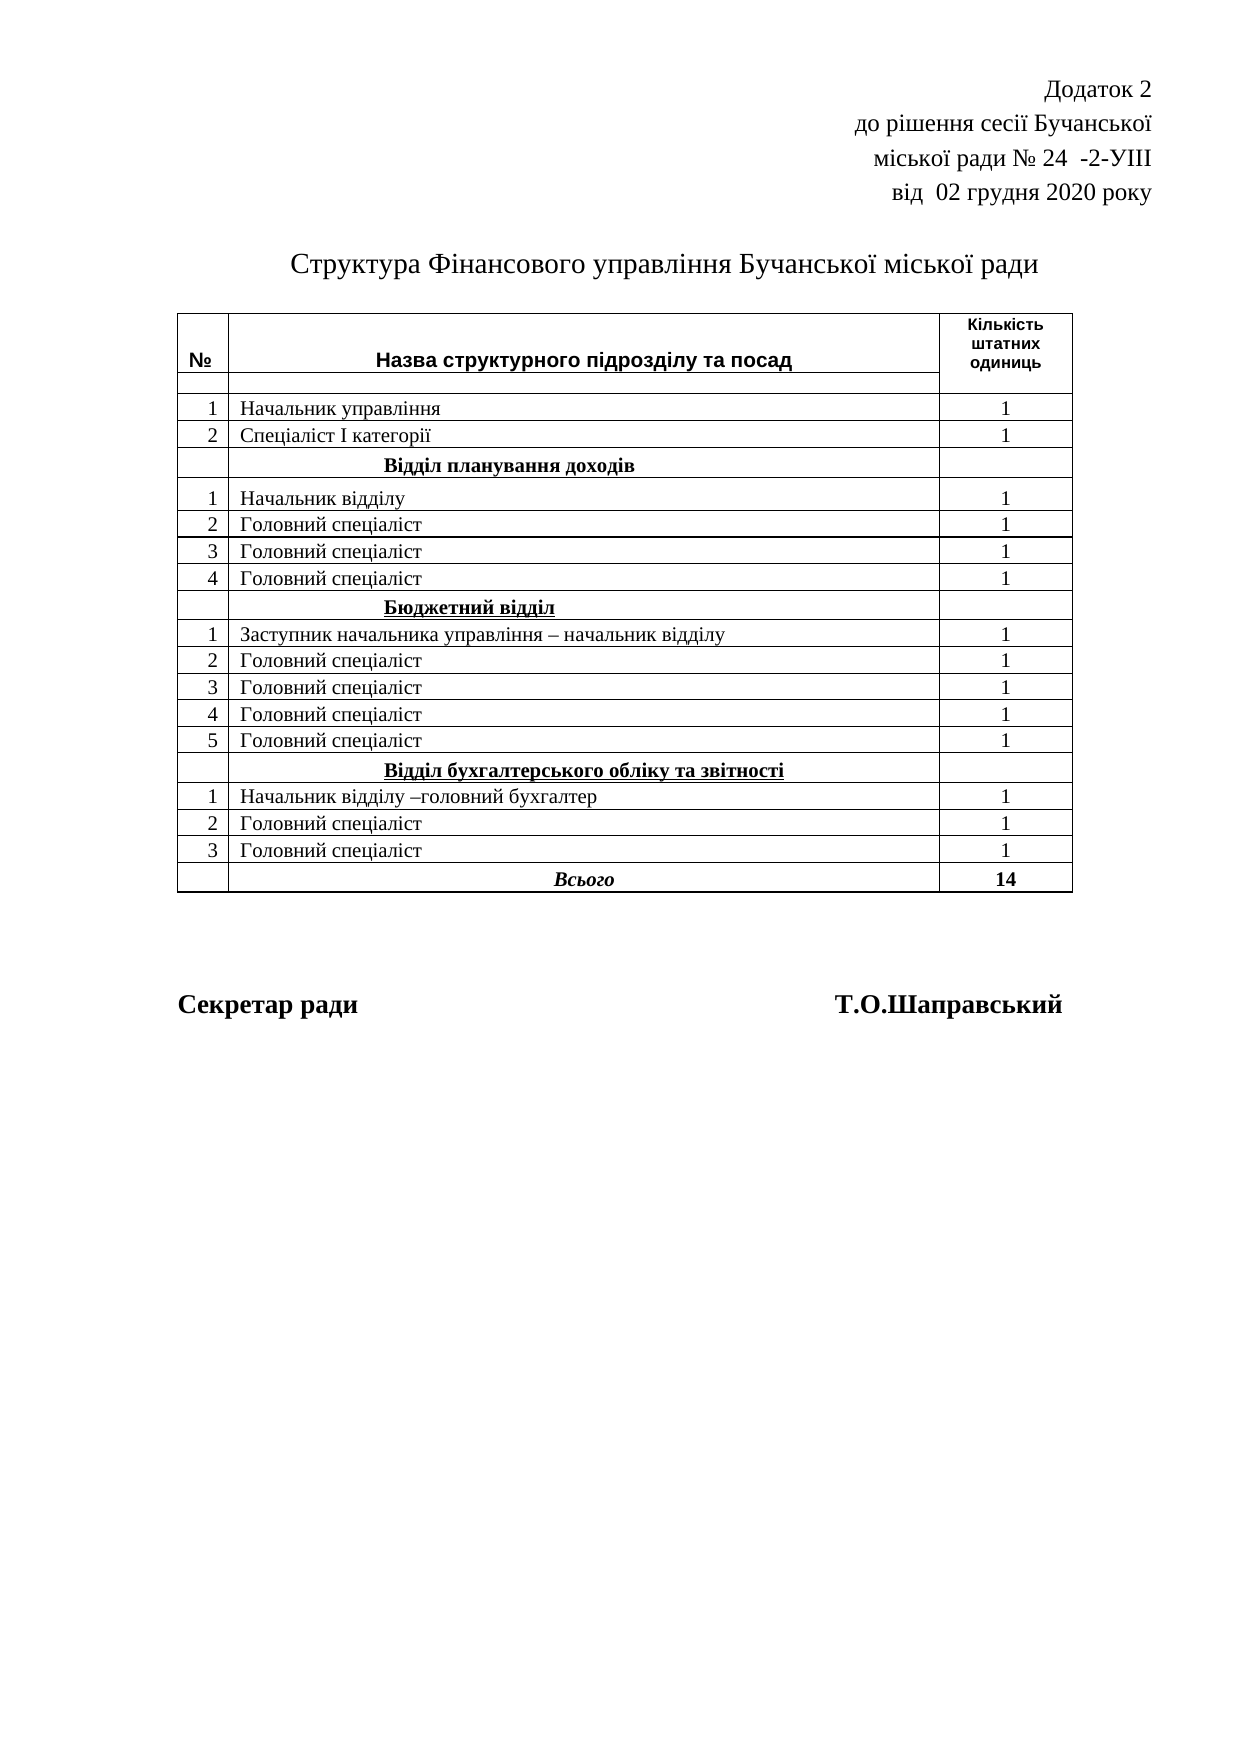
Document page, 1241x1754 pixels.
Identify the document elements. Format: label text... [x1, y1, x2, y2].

table_cell Головний спеціаліст [229, 564, 939, 589]
text Секретар ради Т.О.Шаправський [177, 988, 1152, 1019]
table_cell 2 [178, 647, 228, 672]
table_cell [229, 373, 939, 393]
table_cell [940, 753, 1072, 782]
table_cell 1 [940, 538, 1072, 563]
text до рішення сесії Бучанської [177, 108, 1152, 137]
table_cell 1 [178, 478, 228, 510]
table_cell Головний спеціаліст [229, 836, 939, 862]
table_cell [178, 591, 228, 619]
table_cell 1 [940, 647, 1072, 672]
table_cell 1 [940, 564, 1072, 589]
table_cell 4 [178, 700, 228, 726]
table_cell 3 [178, 674, 228, 699]
text міської ради № 24 -2-УІІІ [177, 143, 1152, 172]
table_cell [940, 591, 1072, 619]
table_cell Відділ бухгалтерського обліку та звітності [229, 753, 939, 782]
table_cell Відділ планування доходів [372, 448, 939, 477]
table_cell [178, 863, 228, 891]
table_cell Головний спеціаліст [229, 810, 939, 835]
table_cell 3 [178, 538, 228, 563]
table_header Кількість штатних одиниць [940, 314, 1072, 372]
text від 02 грудня 2020 року [177, 177, 1152, 206]
table_cell 1 [940, 421, 1072, 447]
table_cell Начальник відділу [229, 478, 939, 510]
table_cell 2 [178, 511, 228, 536]
table_cell Головний спеціаліст [229, 538, 939, 563]
table_cell Бюджетний відділ [372, 591, 939, 619]
table_cell 5 [178, 727, 228, 752]
table_cell 1 [940, 674, 1072, 699]
table_cell 1 [940, 394, 1072, 420]
table_cell 1 [178, 394, 228, 420]
table_cell 1 [940, 620, 1072, 646]
table_cell Головний спеціаліст [229, 511, 939, 536]
table_header № [178, 314, 228, 372]
table_cell [940, 448, 1072, 477]
table_cell 2 [178, 810, 228, 835]
table_cell Начальник відділу –головний бухгалтер [229, 783, 939, 808]
text Структура Фінансового управління Бучанської міської ради [177, 246, 1152, 280]
table_cell [229, 448, 372, 477]
table_cell 2 [178, 421, 228, 447]
table_cell [940, 372, 1072, 393]
table_cell 1 [940, 727, 1072, 752]
table_cell 1 [940, 700, 1072, 726]
table_cell [178, 448, 228, 477]
table_cell Начальник управління [229, 394, 939, 420]
table_cell 4 [178, 564, 228, 589]
table_cell 1 [178, 783, 228, 808]
table_cell 1 [940, 511, 1072, 536]
table_cell 1 [178, 620, 228, 646]
table_cell [178, 753, 228, 782]
table_cell [178, 373, 228, 393]
table_cell 1 [940, 810, 1072, 835]
table_cell Головний спеціаліст [229, 674, 939, 699]
table_cell 1 [940, 836, 1072, 862]
table_cell Головний спеціаліст [229, 700, 939, 726]
text Додаток 2 [177, 74, 1152, 103]
table_cell Головний спеціаліст [229, 647, 939, 672]
table_cell 3 [178, 836, 228, 862]
table_cell Всього [229, 863, 939, 891]
table_cell Спеціаліст І категорії [229, 421, 939, 447]
table_cell Головний спеціаліст [229, 727, 939, 752]
table_cell Заступник начальника управління – начальник відділу [229, 620, 939, 646]
table_cell 1 [940, 783, 1072, 808]
table_cell [229, 591, 372, 619]
table_cell 14 [940, 863, 1072, 891]
table_cell 1 [940, 478, 1072, 510]
table_header Назва структурного підрозділу та посад [229, 314, 939, 372]
